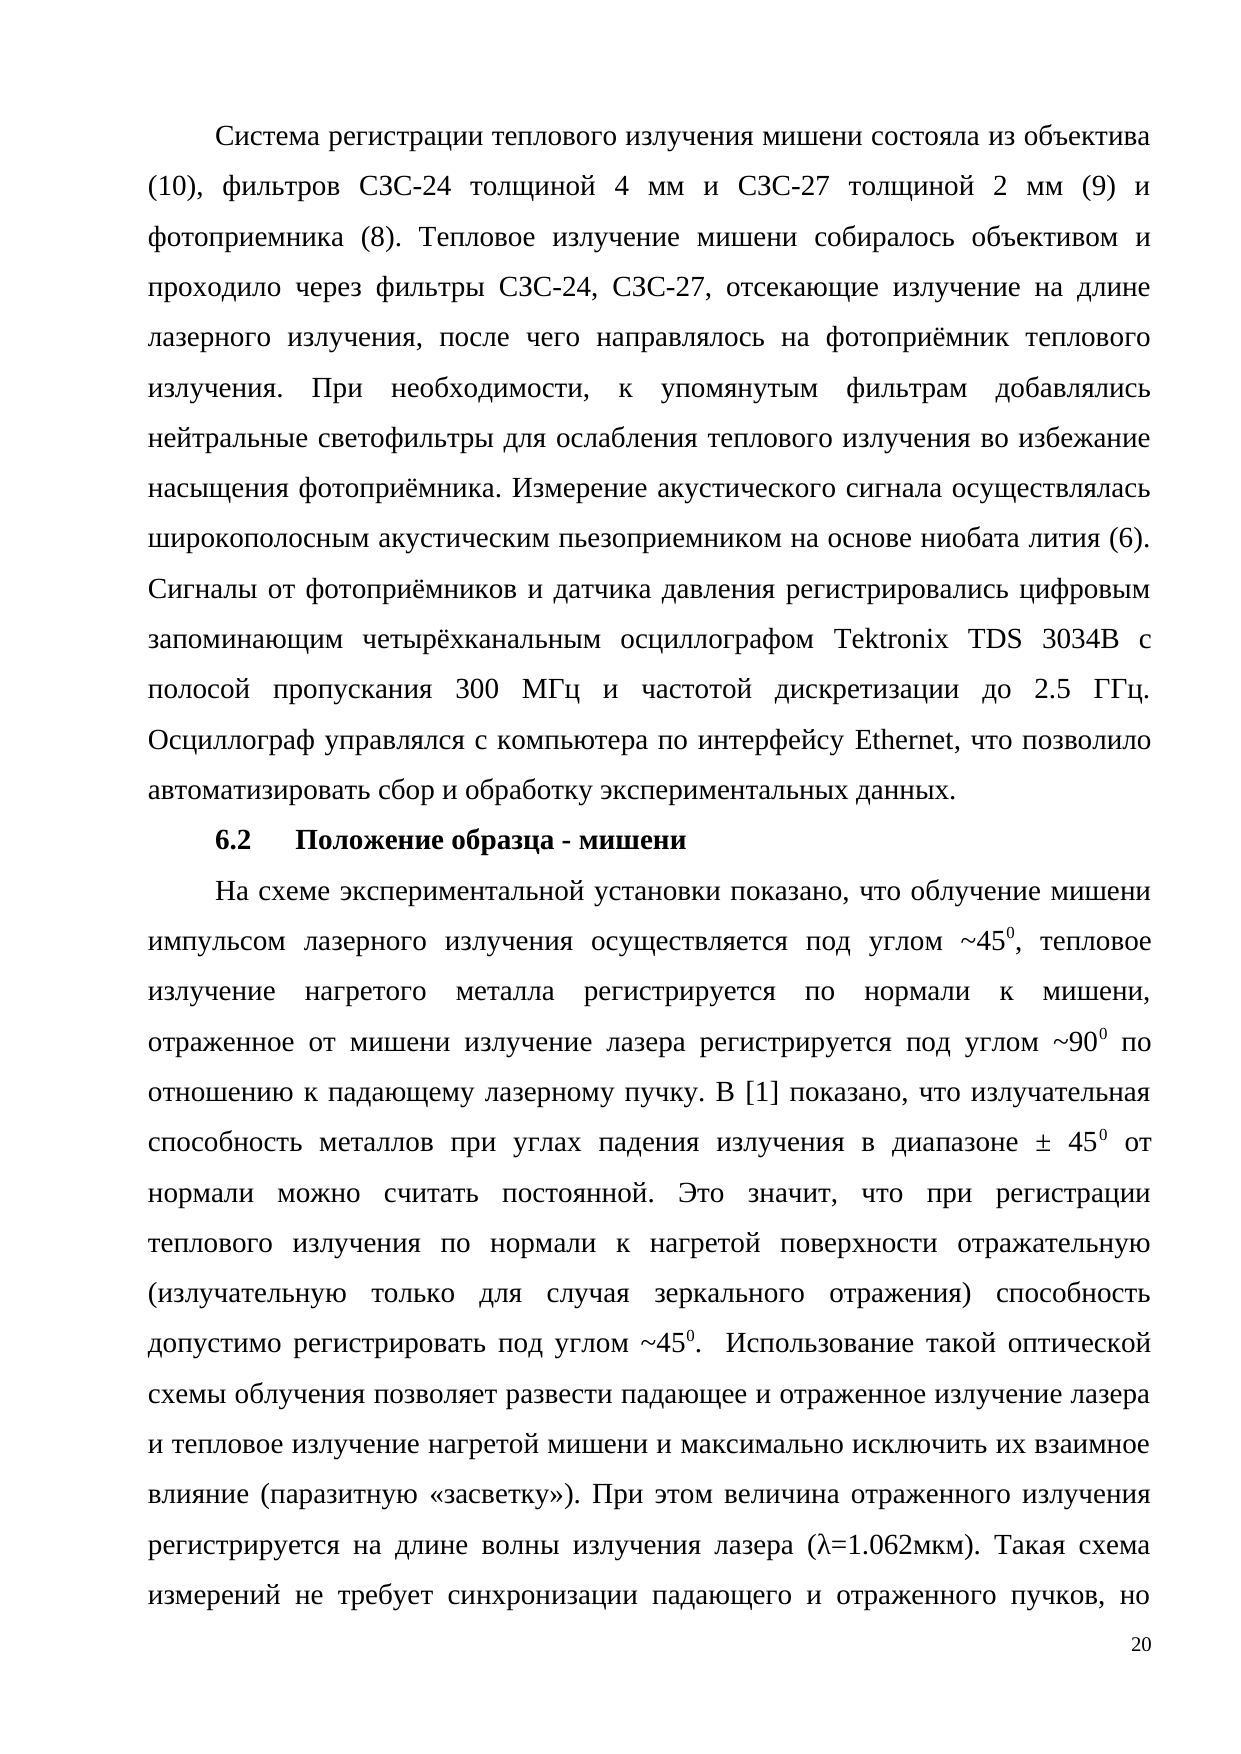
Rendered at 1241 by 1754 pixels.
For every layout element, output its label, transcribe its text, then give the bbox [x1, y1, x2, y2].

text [148, 873, 1152, 1611]
text 6.2 Положение образца - мишени [215, 822, 1152, 856]
text Система регистрации теплового излучения мишени состояла из объектива (10), фильтров СЗС-24 толщиной 4 мм и СЗС-27 толщиной 2 мм (9) и фотоприемника (8). Тепловое излучение мишени собиралось объективом и проходило через фильтры СЗС-24, СЗС-27, отсекающие излучение на длине лазерного излучения, после чего направлялось на фотоприёмник теплового излучения. При необходимости, к упомянутым фильтрам добавлялись нейтральные светофильтры для ослабления теплового излучения во избежание насыщения фотоприёмника. Измерение акустического сигнала осуществлялась широкополосным акустическим пьезоприемником на основе ниобата лития (6). Сигналы от фотоприёмников и датчика давления регистрировались цифровым запоминающим четырёхканальным осциллографом Tektronix TDS 3034B с полосой пропускания 300 МГц и частотой дискретизации до 2.5 ГГц. Осциллограф управлялся с компьютера по интерфейсу Ethernet, что позволило автоматизировать сбор и обработку экспериментальных данных. [148, 118, 1152, 806]
